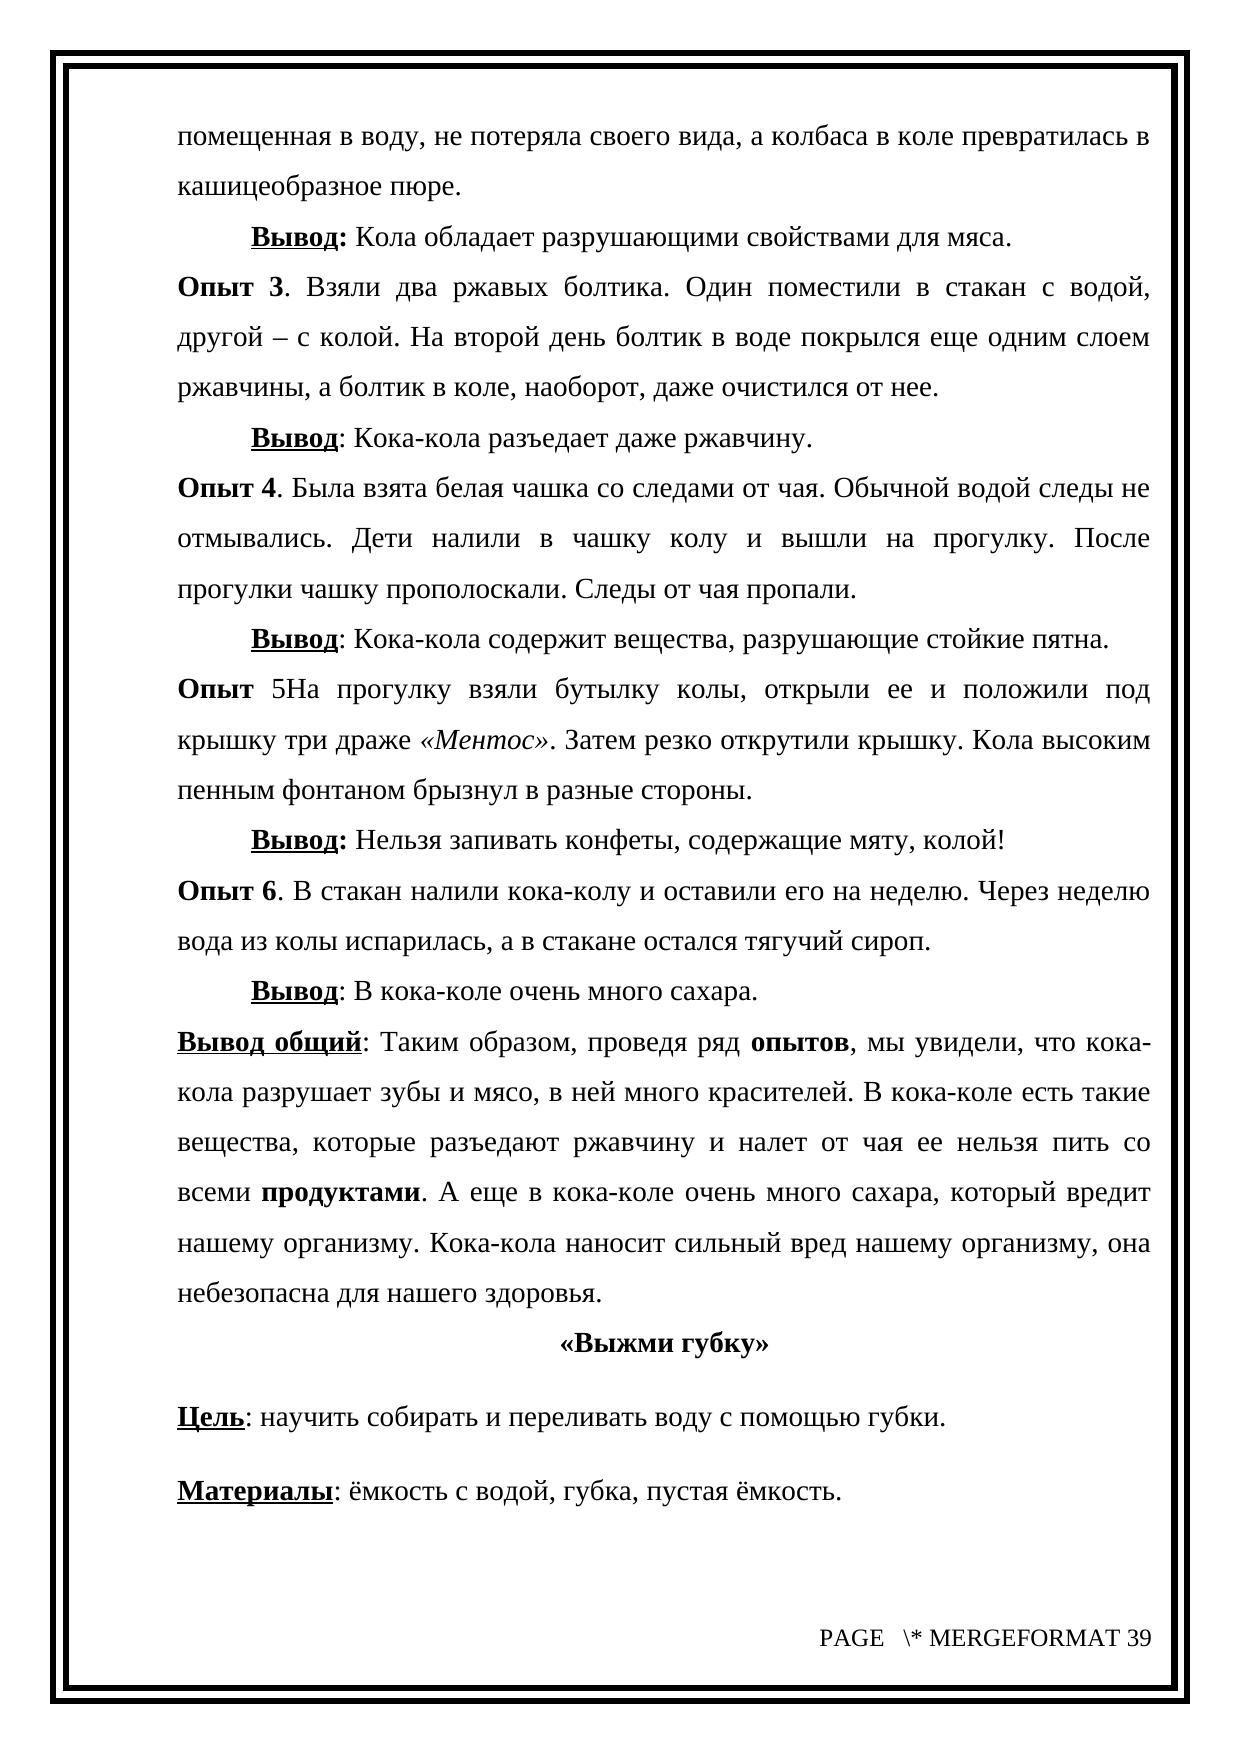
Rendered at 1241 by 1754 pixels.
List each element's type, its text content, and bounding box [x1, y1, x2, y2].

text Материалы: ёмкость с водой, губка, пустая ёмкость. [177, 1473, 1152, 1507]
text Цель: научить собирать и переливать воду с помощью губки. [177, 1399, 1152, 1433]
text Опыт 5На прогулку взяли бутылку колы, открыли ее и положили под крышку три драже «Ментос». Затем резко открутили крышку. Кола высоким пенным фонтаном брызнул в разные стороны. [177, 671, 1152, 806]
text Вывод общий: Таким образом, проведя ряд опытов, мы увидели, что кока-кола разрушает зубы и мясо, в ней много красителей. В кока-коле есть такие вещества, которые разъедают ржавчину и налет от чая ее нельзя пить со всеми продуктами. А еще в кока-коле очень много сахара, который вредит нашему организму. Кока-кола наносит сильный вред нашему организму, она небезопасна для нашего здоровья. [177, 1024, 1152, 1309]
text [177, 118, 1152, 202]
text Вывод: Кола обладает разрушающими свойствами для мяса. [177, 219, 1152, 252]
text Опыт 6. В стакан налили кока-колу и оставили его на неделю. Через неделю вода из колы испарилась, а в стакане остался тягучий сироп. [177, 873, 1152, 957]
text Вывод: Нельзя запивать конфеты, содержащие мяту, колой! [177, 822, 1152, 856]
text Вывод: Кока-кола разъедает даже ржавчину. [177, 420, 1152, 453]
subtitle «Выжми губку» [177, 1326, 1152, 1359]
text Опыт 3. Взяли два ржавых болтика. Один поместили в стакан с водой, другой – с колой. На второй день болтик в воде покрылся еще одним слоем ржавчины, а болтик в коле, наоборот, даже очистился от нее. [177, 269, 1152, 403]
text Вывод: В кока-коле очень много сахара. [177, 973, 1152, 1007]
text Опыт 4. Была взята белая чашка со следами от чая. Обычной водой следы не отмывались. Дети налили в чашку колу и вышли на прогулку. После прогулки чашку прополоскали. Следы от чая пропали. [177, 470, 1152, 604]
text Вывод: Кока-кола содержит вещества, разрушающие стойкие пятна. [177, 621, 1152, 655]
